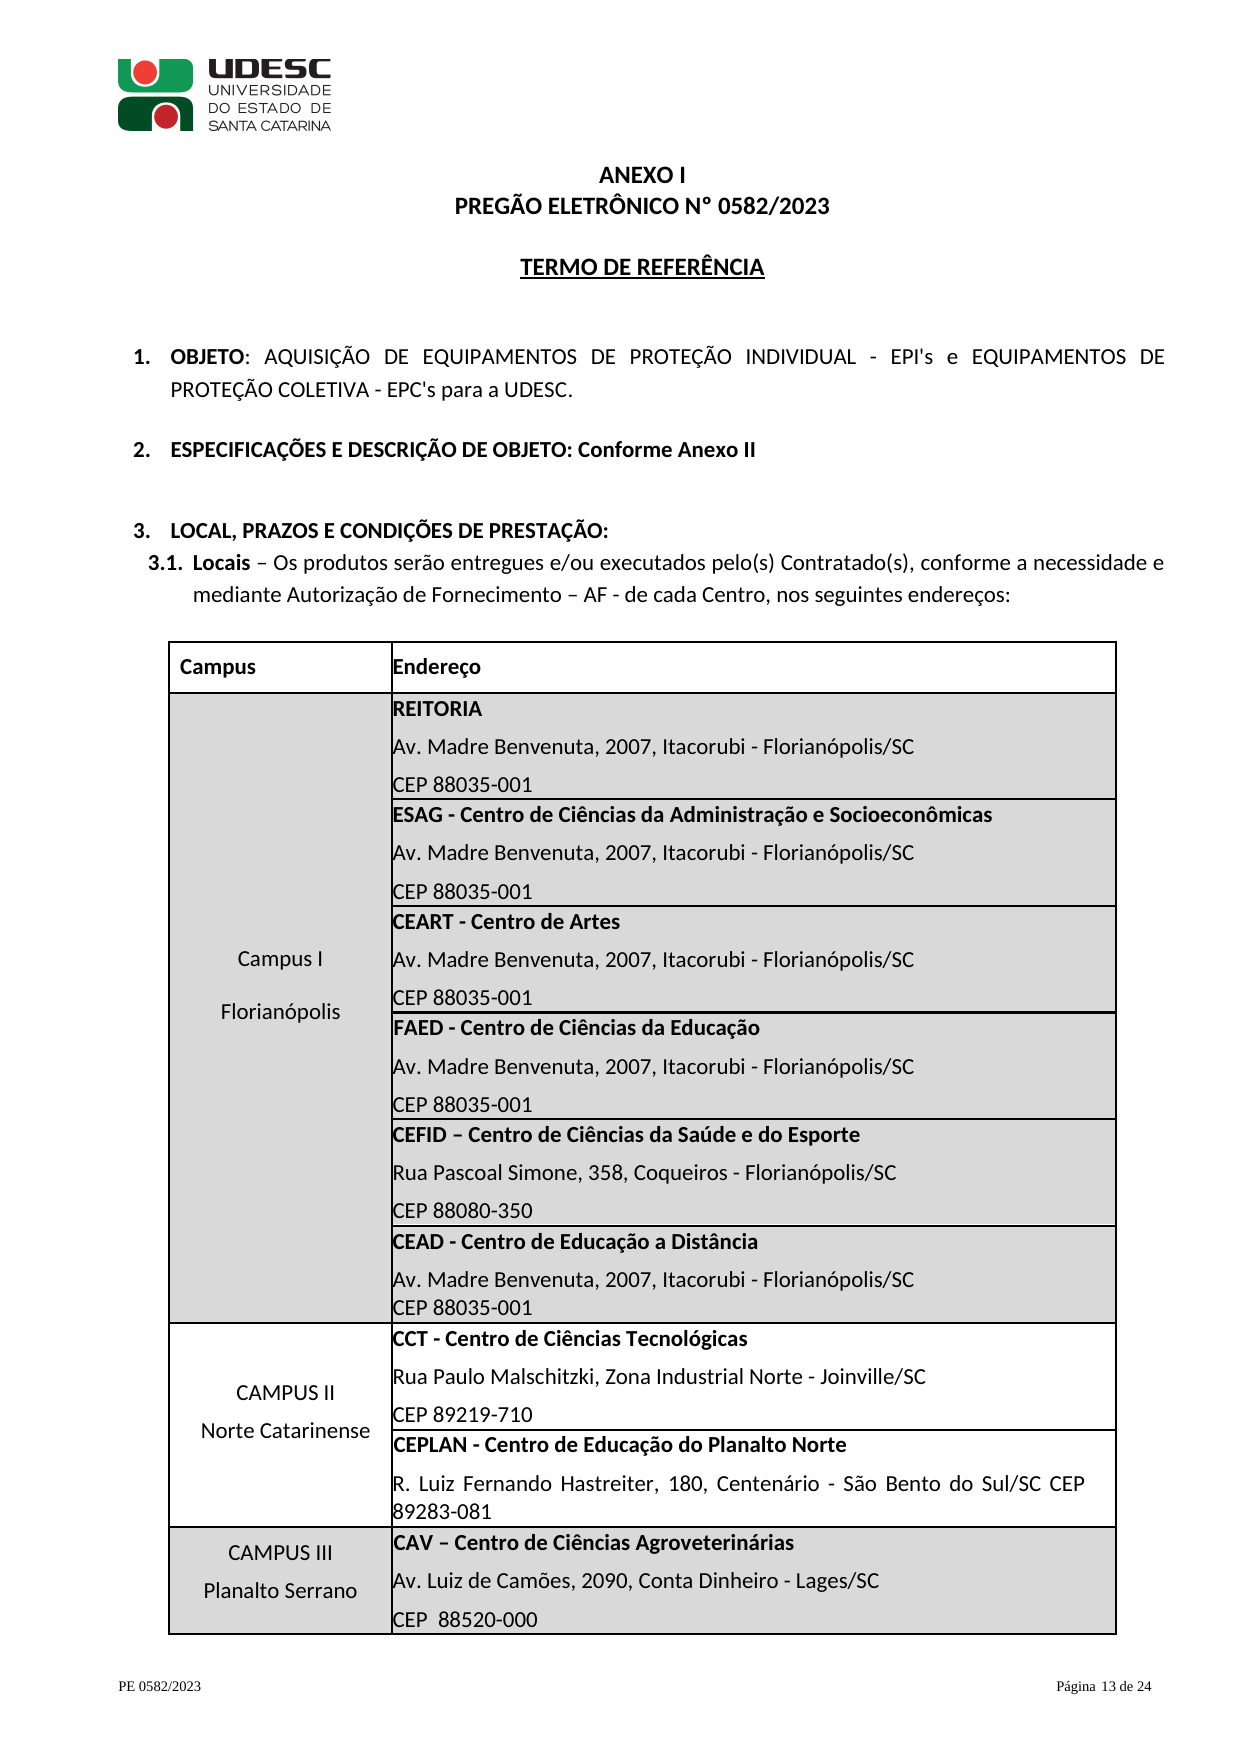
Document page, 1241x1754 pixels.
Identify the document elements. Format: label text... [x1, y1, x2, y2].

table_cell ESAG - Centro de Ciências da Administração e Socioeconômicas Av. Madre Benvenuta, 2007, Itacorubi - Florianópolis/SC CEP 88035-001 [393, 800, 1115, 905]
picture [118, 59, 331, 131]
text ANEXO I [118, 159, 1166, 190]
table_cell CEART - Centro de Artes Av. Madre Benvenuta, 2007, Itacorubi - Florianópolis/SC CEP 88035-001 [393, 907, 1115, 1011]
list ESPECIFICAÇÕES E DESCRIÇÃO DE OBJETO: Conforme Anexo II [133, 435, 1166, 463]
text PREGÃO ELETRÔNICO Nº 0582/2023 [118, 190, 1166, 220]
table_header Campus [170, 643, 391, 692]
table_cell CAV – Centro de Ciências Agroveterinárias Av. Luiz de Camões, 2090, Conta Dinheiro - Lages/SC CEP 88520-000 [393, 1528, 1115, 1633]
table_cell Campus I Florianópolis [170, 694, 391, 1322]
table_cell FAED - Centro de Ciências da Educação Av. Madre Benvenuta, 2007, Itacorubi - Florianópolis/SC CEP 88035-001 [393, 1014, 1115, 1118]
table_cell CEAD - Centro de Educação a Distância Av. Madre Benvenuta, 2007, Itacorubi - Florianópolis/SC CEP 88035-001 [393, 1227, 1115, 1322]
table_header Endereço [393, 643, 1115, 692]
table_cell CEPLAN - Centro de Educação do Planalto Norte R. Luiz Fernando Hastreiter, 180, Centenário - São Bento do Sul/SC CEP 89283-081 [393, 1431, 1115, 1526]
list OBJETO: AQUISIÇÃO DE EQUIPAMENTOS DE PROTEÇÃO INDIVIDUAL - EPI's e EQUIPAMENTOS DE PROTEÇÃO COLETIVA - EPC's para a UDESC. [133, 342, 1166, 403]
table_cell CAMPUS III Planalto Serrano [170, 1528, 391, 1633]
list Locais – Os produtos serão entregues e/ou executados pelo(s) Contratado(s), conforme a necessidade e mediante Autorização de Fornecimento – AF - de cada Centro, nos seguintes endereços: [148, 548, 1166, 608]
table_cell REITORIA Av. Madre Benvenuta, 2007, Itacorubi - Florianópolis/SC CEP 88035-001 [393, 694, 1115, 798]
table_cell CCT - Centro de Ciências Tecnológicas Rua Paulo Malschitzki, Zona Industrial Norte - Joinville/SC CEP 89219-710 [393, 1324, 1115, 1428]
list LOCAL, PRAZOS E CONDIÇÕES DE PRESTAÇÃO: [133, 516, 1166, 544]
table_cell CAMPUS II Norte Catarinense [170, 1324, 391, 1526]
text TERMO DE REFERÊNCIA [118, 251, 1166, 281]
table_cell CEFID – Centro de Ciências da Saúde e do Esporte Rua Pascoal Simone, 358, Coqueiros - Florianópolis/SC CEP 88080-350 [393, 1120, 1115, 1224]
